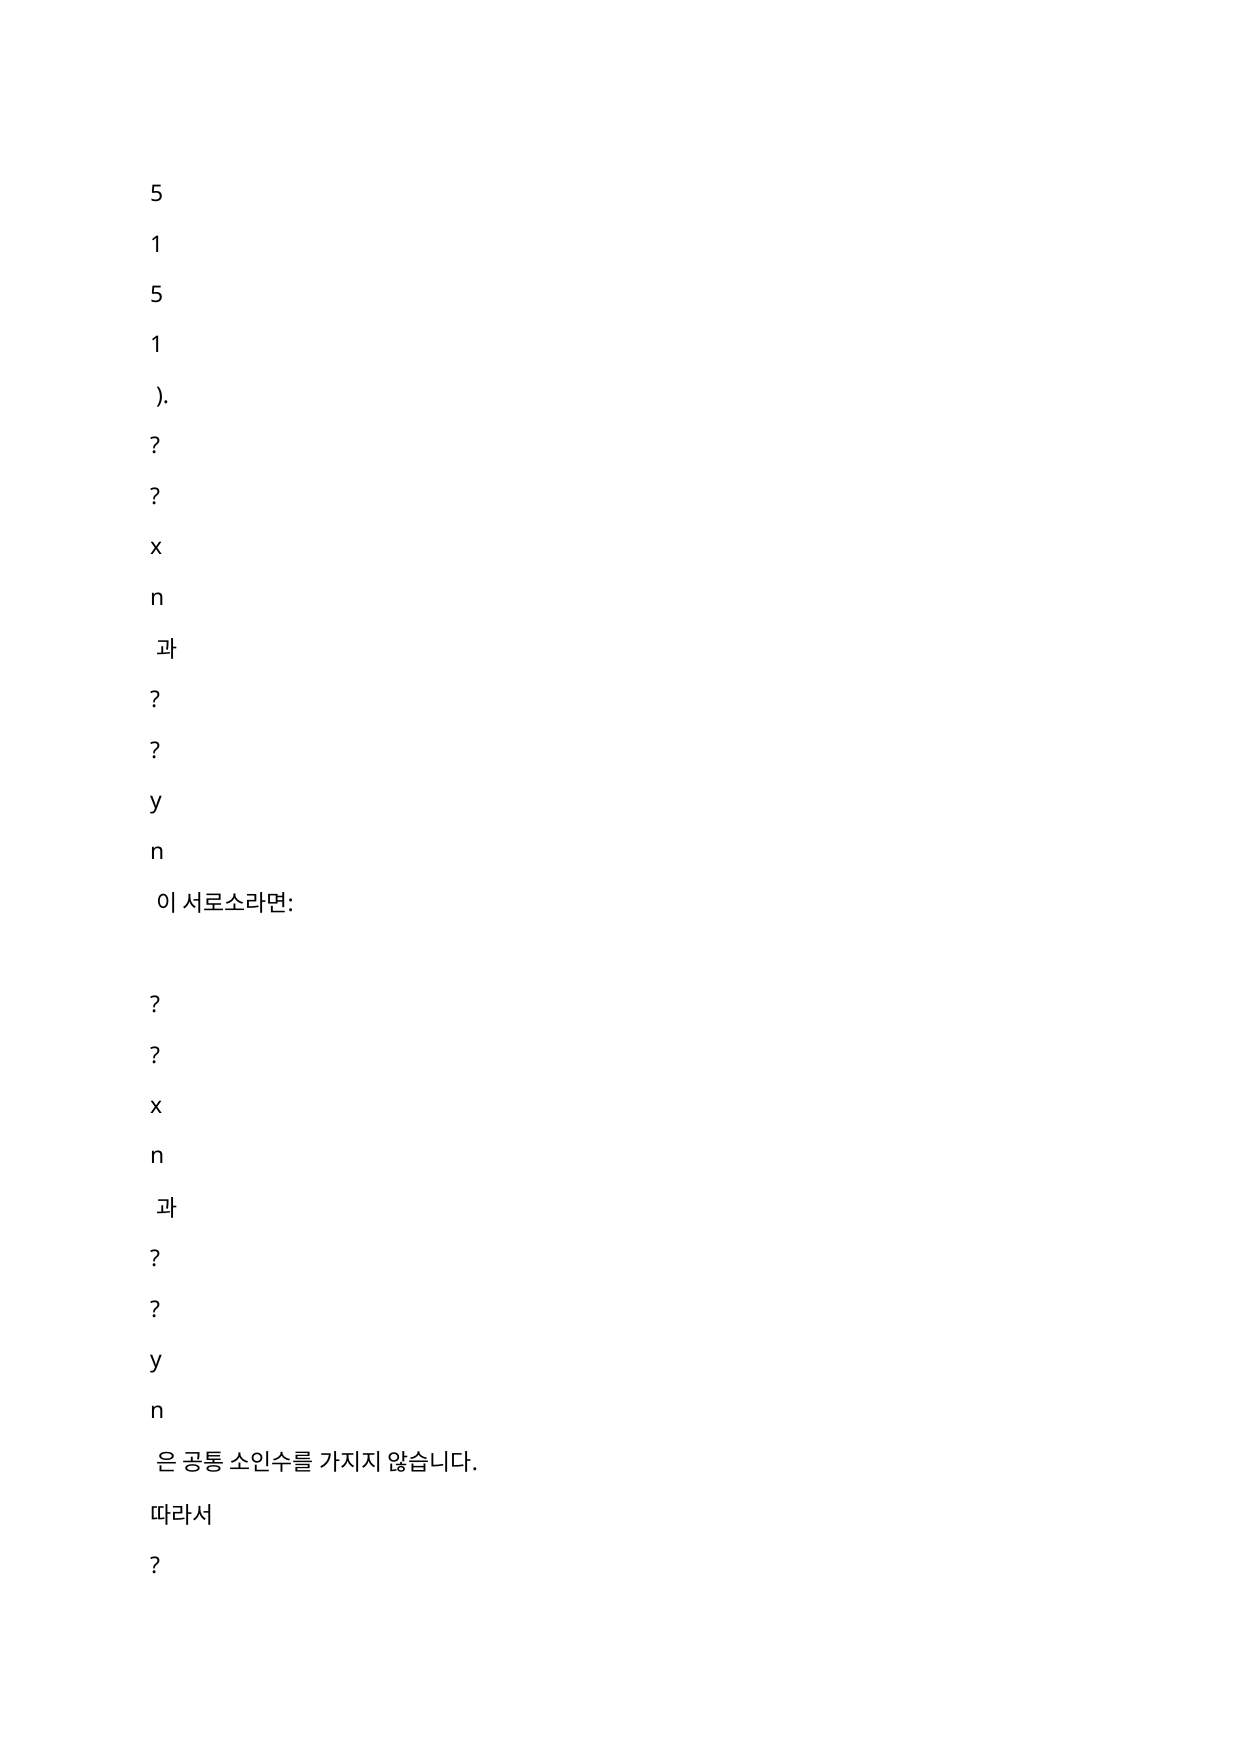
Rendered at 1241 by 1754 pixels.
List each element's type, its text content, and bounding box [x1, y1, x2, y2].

text n [150, 1139, 1090, 1171]
text n [150, 835, 1090, 866]
text 1 [150, 228, 1090, 259]
text ? [150, 480, 1090, 511]
text ? [150, 429, 1090, 461]
text 1 [150, 328, 1090, 360]
text y [150, 784, 1090, 816]
text n [150, 1393, 1090, 1425]
text ? [150, 988, 1090, 1019]
text ? [150, 1293, 1090, 1324]
text n [150, 581, 1090, 612]
text 과 [150, 631, 1090, 664]
text y [150, 1343, 1090, 1374]
text x [150, 1089, 1090, 1120]
text 5 [150, 177, 1090, 208]
text ). [150, 379, 1090, 410]
text ? [150, 734, 1090, 765]
text 5 [150, 278, 1090, 309]
text ? [150, 1242, 1090, 1273]
text 따라서 [150, 1497, 1090, 1530]
text ? [150, 683, 1090, 715]
text 은 공통 소인수를 가지지 않습니다. [150, 1444, 1090, 1477]
text x [150, 530, 1090, 561]
text 과 [150, 1190, 1090, 1223]
text ? [150, 1038, 1090, 1070]
text ? [150, 1549, 1090, 1580]
text 이 서로소라면: [150, 885, 1090, 918]
